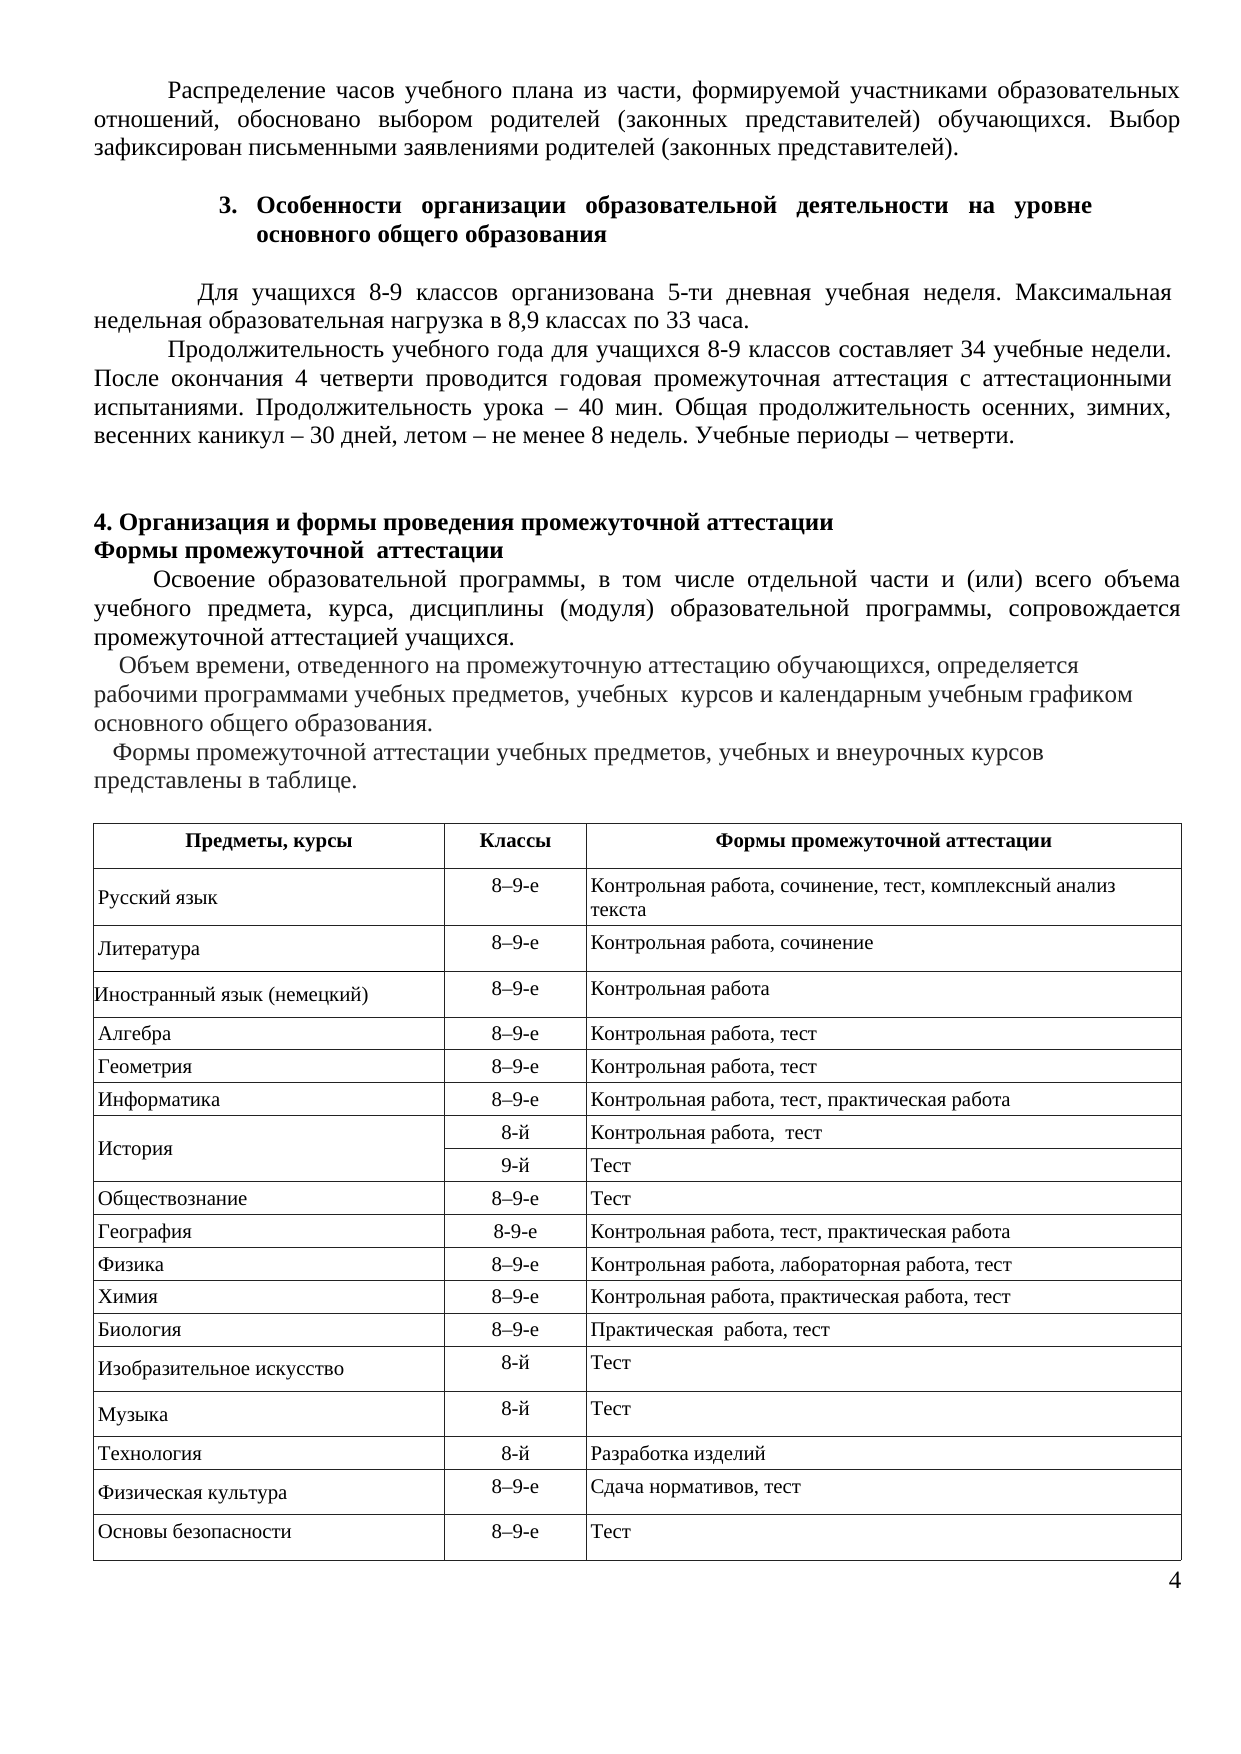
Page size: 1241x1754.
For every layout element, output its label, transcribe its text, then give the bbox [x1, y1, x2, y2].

table_cell Литература [94, 926, 444, 971]
text Освоение образовательной программы, в том числе отдельной части и (или) всего объема учебного предмета, курса, дисциплины (модуля) образовательной программы, сопровождается промежуточной аттестацией учащихся. [94, 564, 1181, 650]
table_cell Технология [94, 1437, 444, 1469]
table_cell Биология [94, 1314, 444, 1346]
table_cell Иностранный язык (немецкий) [94, 972, 444, 1016]
table_cell 9-й [445, 1149, 586, 1181]
table_header Формы промежуточной аттестации [587, 824, 1181, 868]
table_cell Контрольная работа, сочинение [587, 926, 1181, 971]
table_cell 8-й [445, 1116, 586, 1148]
table_cell Русский язык [94, 869, 444, 925]
table_cell 8–9-е [445, 1050, 586, 1082]
table_cell Химия [94, 1281, 444, 1313]
table_cell 8–9-е [445, 926, 586, 971]
table_cell Контрольная работа, тест, практическая работа [587, 1083, 1181, 1115]
table_cell 8–9-е [445, 972, 586, 1016]
table_cell Сдача нормативов, тест [587, 1470, 1181, 1514]
text 4. Организация и формы проведения промежуточной аттестации [94, 507, 1181, 535]
table_cell Разработка изделий [587, 1437, 1181, 1469]
table_cell 8–9-е [445, 1314, 586, 1346]
table_cell Тест [587, 1515, 1181, 1560]
table_cell 8–9-е [445, 1281, 586, 1313]
table_cell География [94, 1215, 444, 1247]
table_cell Контрольная работа [587, 972, 1181, 1016]
text Формы промежуточной аттестации учебных предметов, учебных и внеурочных курсов представлены в таблице. [94, 737, 1181, 794]
table_cell Физическая культура [94, 1470, 444, 1514]
text Распределение часов учебного плана из части, формируемой участниками образовательных отношений, обосновано выбором родителей (законных представителей) обучающихся. Выбор зафиксирован письменными заявлениями родителей (законных представителей). [94, 75, 1181, 161]
table_cell 8-й [445, 1392, 586, 1436]
table_cell 8–9-е [445, 1018, 586, 1049]
table_cell Контрольная работа, лабораторная работа, тест [587, 1248, 1181, 1280]
text Для учащихся 8-9 классов организована 5-ти дневная учебная неделя. Максимальная недельная образовательная нагрузка в 8,9 классах по 33 часа. [94, 277, 1172, 334]
table_cell Физика [94, 1248, 444, 1280]
table_cell Алгебра [94, 1018, 444, 1049]
table_cell 8-й [445, 1347, 586, 1391]
table_header Классы [445, 824, 586, 868]
table_cell Информатика [94, 1083, 444, 1115]
table_cell История [94, 1116, 444, 1181]
table_cell Тест [587, 1347, 1181, 1391]
table_cell 8–9-е [445, 1515, 586, 1560]
table_cell 8-9-е [445, 1215, 586, 1247]
table_cell Тест [587, 1149, 1181, 1181]
table_cell Контрольная работа, практическая работа, тест [587, 1281, 1181, 1313]
table_cell Тест [587, 1392, 1181, 1436]
text Объем времени, отведенного на промежуточную аттестацию обучающихся, определяется рабочими программами учебных предметов, учебных курсов и календарным учебным графиком основного общего образования. [94, 650, 1181, 737]
table_cell Контрольная работа, сочинение, тест, комплексный анализ текста [587, 869, 1181, 925]
table_cell 8–9-е [445, 1248, 586, 1280]
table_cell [94, 1515, 444, 1560]
table_header Предметы, курсы [94, 824, 444, 868]
table_cell Контрольная работа, тест [587, 1050, 1181, 1082]
table_cell 8–9-е [445, 1470, 586, 1514]
table_cell 8–9-е [445, 1083, 586, 1115]
table_cell Обществознание [94, 1182, 444, 1214]
table_cell Практическая работа, тест [587, 1314, 1181, 1346]
table_cell Контрольная работа, тест, практическая работа [587, 1215, 1181, 1247]
table_cell Контрольная работа, тест [587, 1116, 1181, 1148]
table_cell 8–9-е [445, 1182, 586, 1214]
table_cell Изобразительное искусство [94, 1347, 444, 1391]
table_cell Тест [587, 1182, 1181, 1214]
table_cell Музыка [94, 1392, 444, 1436]
text Формы промежуточной аттестации [94, 535, 1181, 564]
list Особенности организации образовательной деятельности на уровне основного общего образования [219, 190, 1092, 247]
table_cell 8–9-е [445, 869, 586, 925]
table_cell Геометрия [94, 1050, 444, 1082]
table_cell 8-й [445, 1437, 586, 1469]
table_cell Контрольная работа, тест [587, 1018, 1181, 1049]
text Продолжительность учебного года для учащихся 8-9 классов составляет 34 учебные недели. После окончания 4 четверти проводится годовая промежуточная аттестация с аттестационными испытаниями. Продолжительность урока – 40 мин. Общая продолжительность осенних, зимних, весенних каникул – 30 дней, летом – не менее 8 недель. Учебные периоды – четверти. [94, 334, 1172, 449]
